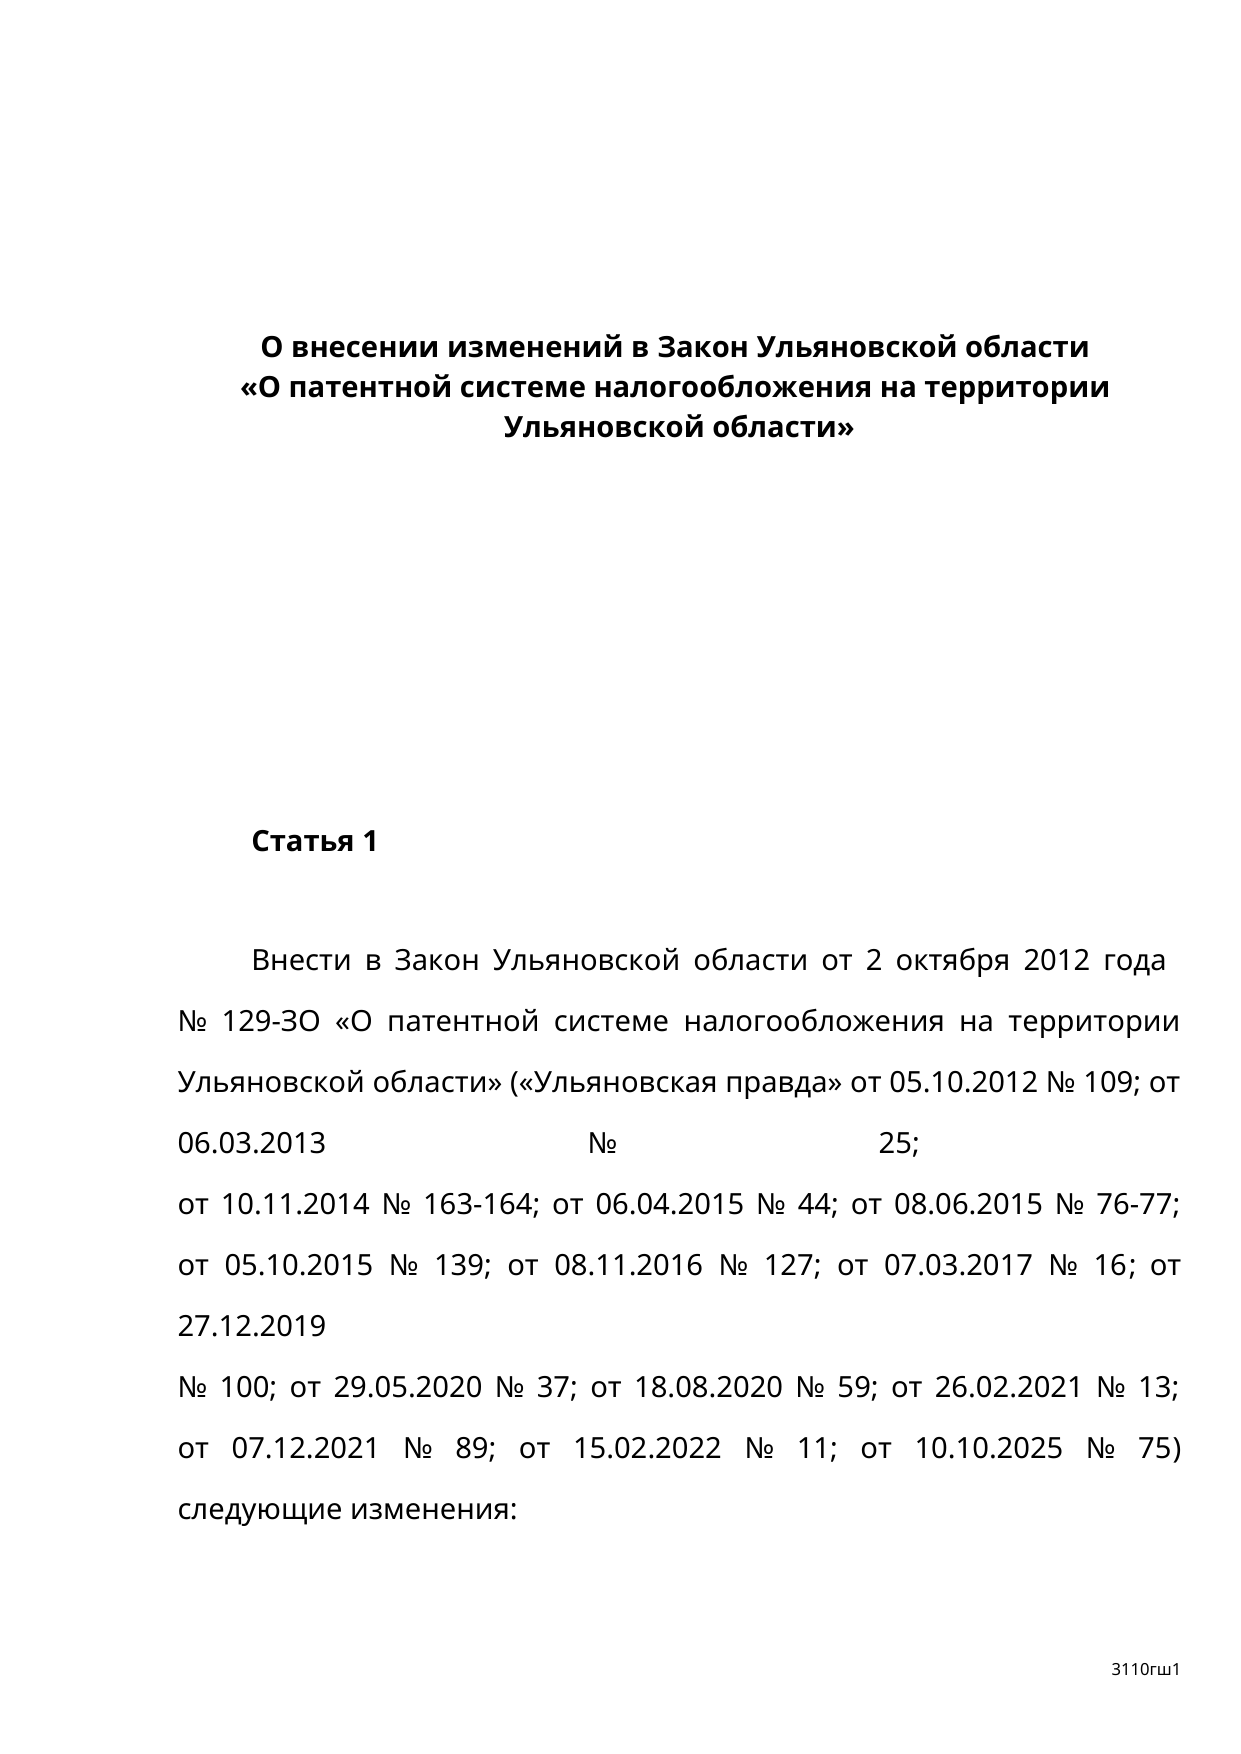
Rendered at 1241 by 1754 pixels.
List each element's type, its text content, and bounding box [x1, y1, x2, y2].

title О внесении изменений в Закон Ульяновской области «О патентной системе налогообложения на территории Ульяновской области» [177, 327, 1181, 446]
title Статья 1 [177, 820, 1181, 860]
text Внести в Закон Ульяновской области от 2 октября 2012 года № 129-ЗО «О патентной системе налогообложения на территории Ульяновской области» («Ульяновская правда» от 05.10.2012 № 109; от 06.03.2013 № 25; от 10.11.2014 № 163-164; от 06.04.2015 № 44; от 08.06.2015 № 76-77; от 05.10.2015 № 139; от 08.11.2016 № 127; от 07.03.2017 № 16; от 27.12.2019 № 100; от 29.05.2020 № 37; от 18.08.2020 № 59; от 26.02.2021 № 13; от 07.12.2021 № 89; от 15.02.2022 № 11; от 10.10.2025 № 75) следующие изменения: [177, 939, 1181, 1528]
